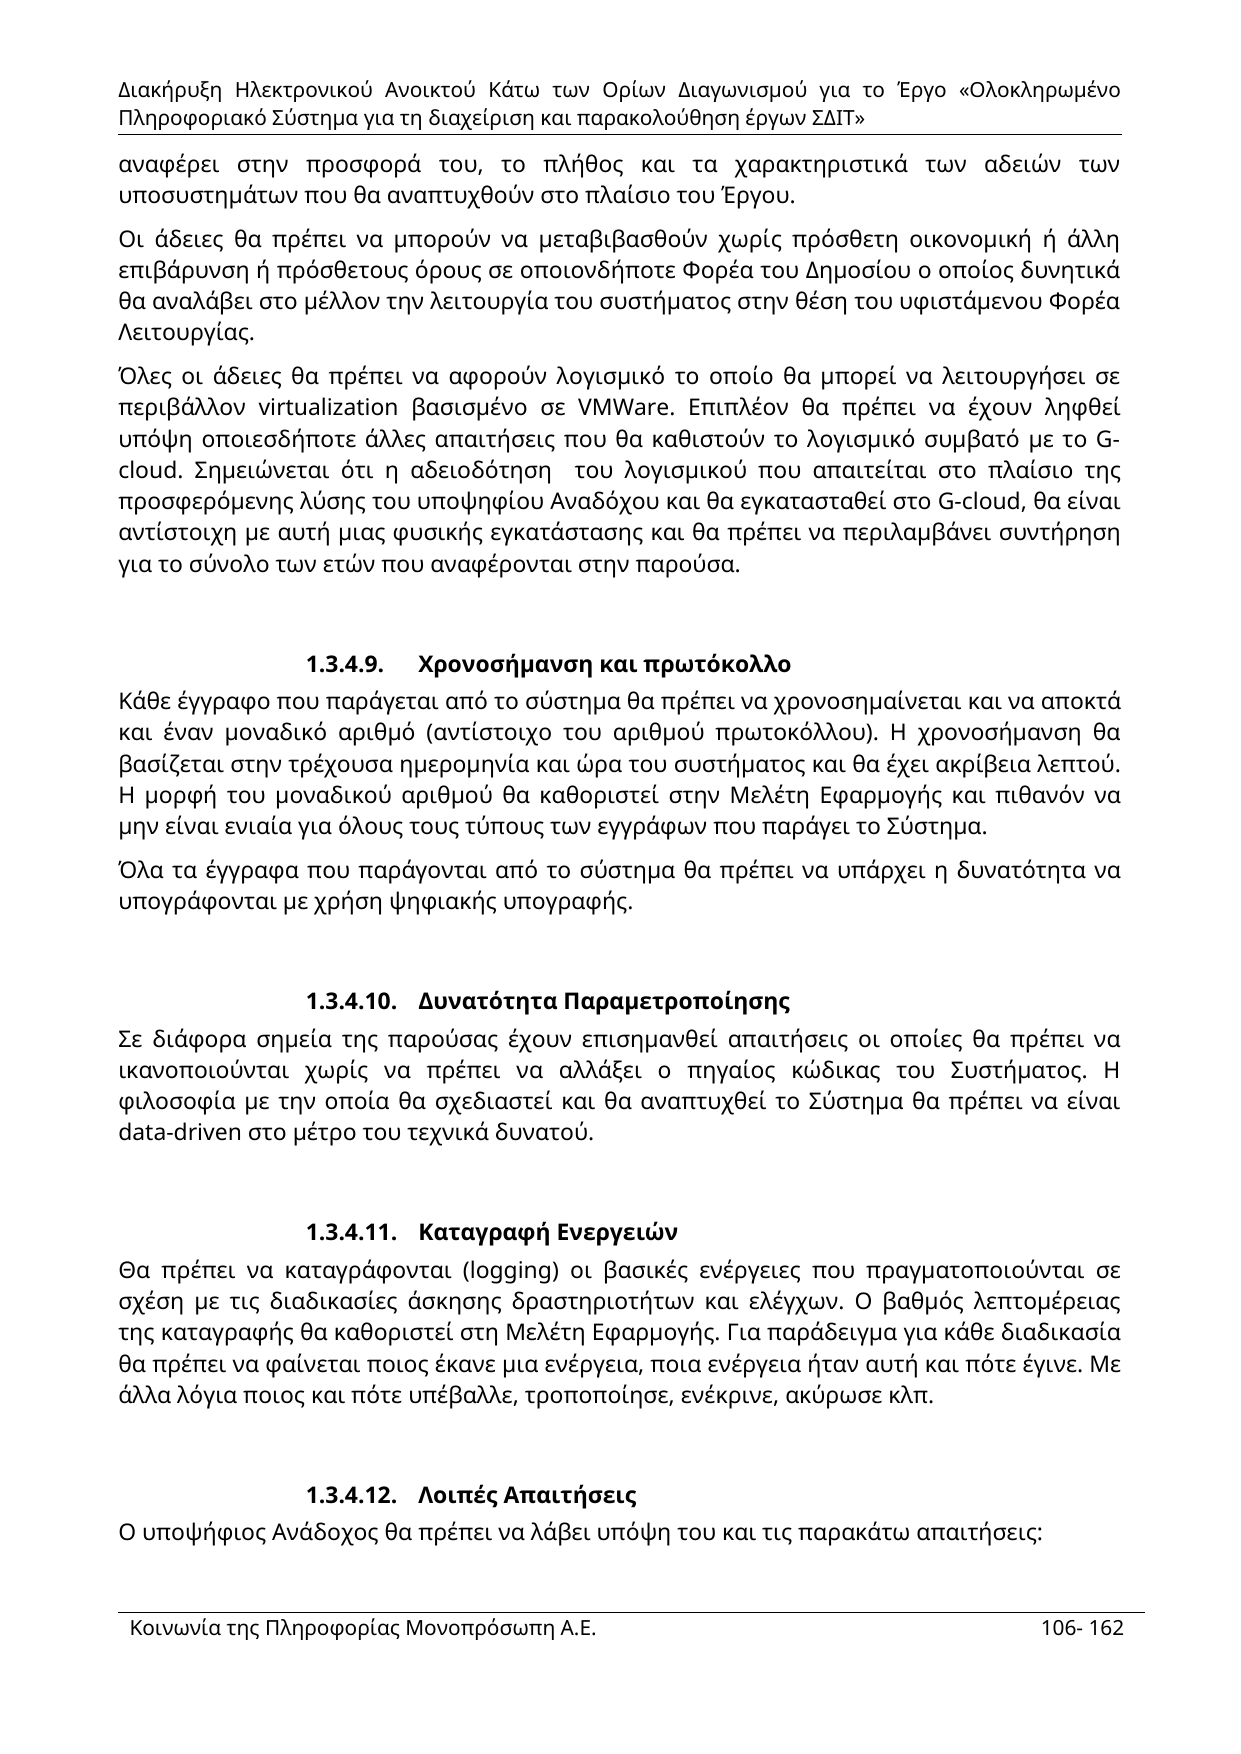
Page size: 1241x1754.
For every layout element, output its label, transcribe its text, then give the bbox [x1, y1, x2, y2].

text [118, 147, 1122, 210]
text Θα πρέπει να καταγράφονται (logging) οι βασικές ενέργειες που πραγματοποιούνται σε σχέση με τις διαδικασίες άσκησης δραστηριοτήτων και ελέγχων. Ο βαθμός λεπτομέρειας της καταγραφής θα καθοριστεί στη Μελέτη Εφαρμογής. Για παράδειγμα για κάθε διαδικασία θα πρέπει να φαίνεται ποιος έκανε μια ενέργεια, ποια ενέργεια ήταν αυτή και πότε έγινε. Με άλλα λόγια ποιος και πότε υπέβαλλε, τροποποίησε, ενέκρινε, ακύρωσε κλπ. [118, 1254, 1122, 1410]
text Κάθε έγγραφο που παράγεται από το σύστημα θα πρέπει να χρονοσημαίνεται και να αποκτά και έναν μοναδικό αριθμό (αντίστοιχο του αριθμού πρωτοκόλλου). Η χρονοσήμανση θα βασίζεται στην τρέχουσα ημερομηνία και ώρα του συστήματος και θα έχει ακρίβεια λεπτού. Η μορφή του μοναδικού αριθμού θα καθοριστεί στην Μελέτη Εφαρμογής και πιθανόν να μην είναι ενιαία για όλους τους τύπους των εγγράφων που παράγει το Σύστημα. [118, 685, 1122, 841]
text Σε διάφορα σημεία της παρούσας έχουν επισημανθεί απαιτήσεις οι οποίες θα πρέπει να ικανοποιούνται χωρίς να πρέπει να αλλάξει ο πηγαίος κώδικας του Συστήματος. Η φιλοσοφία με την οποία θα σχεδιαστεί και θα αναπτυχθεί το Σύστημα θα πρέπει να είναι data-driven στο μέτρο του τεχνικά δυνατού. [118, 1022, 1122, 1147]
subtitle Καταγραφή Ενεργειών [306, 1216, 1122, 1247]
subtitle Λοιπές Απαιτήσεις [306, 1479, 1122, 1510]
text Όλα τα έγγραφα που παράγονται από το σύστημα θα πρέπει να υπάρχει η δυνατότητα να υπογράφονται με χρήση ψηφιακής υπογραφής. [118, 854, 1122, 916]
text Ο υποψήφιος Ανάδοχος θα πρέπει να λάβει υπόψη του και τις παρακάτω απαιτήσεις: [118, 1516, 1122, 1547]
subtitle Δυνατότητα Παραμετροποίησης [306, 985, 1122, 1016]
text Οι άδειες θα πρέπει να μπορούν να μεταβιβασθούν χωρίς πρόσθετη οικονομική ή άλλη επιβάρυνση ή πρόσθετους όρους σε οποιονδήποτε Φορέα του Δημοσίου ο οποίος δυνητικά θα αναλάβει στο μέλλον την λειτουργία του συστήματος στην θέση του υφιστάμενου Φορέα Λειτουργίας. [118, 222, 1122, 347]
subtitle Χρονοσήμανση και πρωτόκολλο [306, 647, 1122, 679]
text Όλες οι άδειες θα πρέπει να αφορούν λογισμικό το οποίο θα μπορεί να λειτουργήσει σε περιβάλλον virtualization βασισμένο σε VMWare. Επιπλέον θα πρέπει να έχουν ληφθεί υπόψη οποιεσδήποτε άλλες απαιτήσεις που θα καθιστούν το λογισμικό συμβατό με το G-cloud. Σημειώνεται ότι η αδειοδότηση του λογισμικού που απαιτείται στο πλαίσιο της προσφερόμενης λύσης του υποψηφίου Αναδόχου και θα εγκατασταθεί στο G-cloud, θα είναι αντίστοιχη με αυτή μιας φυσικής εγκατάστασης και θα πρέπει να περιλαμβάνει συντήρηση για το σύνολο των ετών που αναφέρονται στην παρούσα. [118, 360, 1122, 579]
